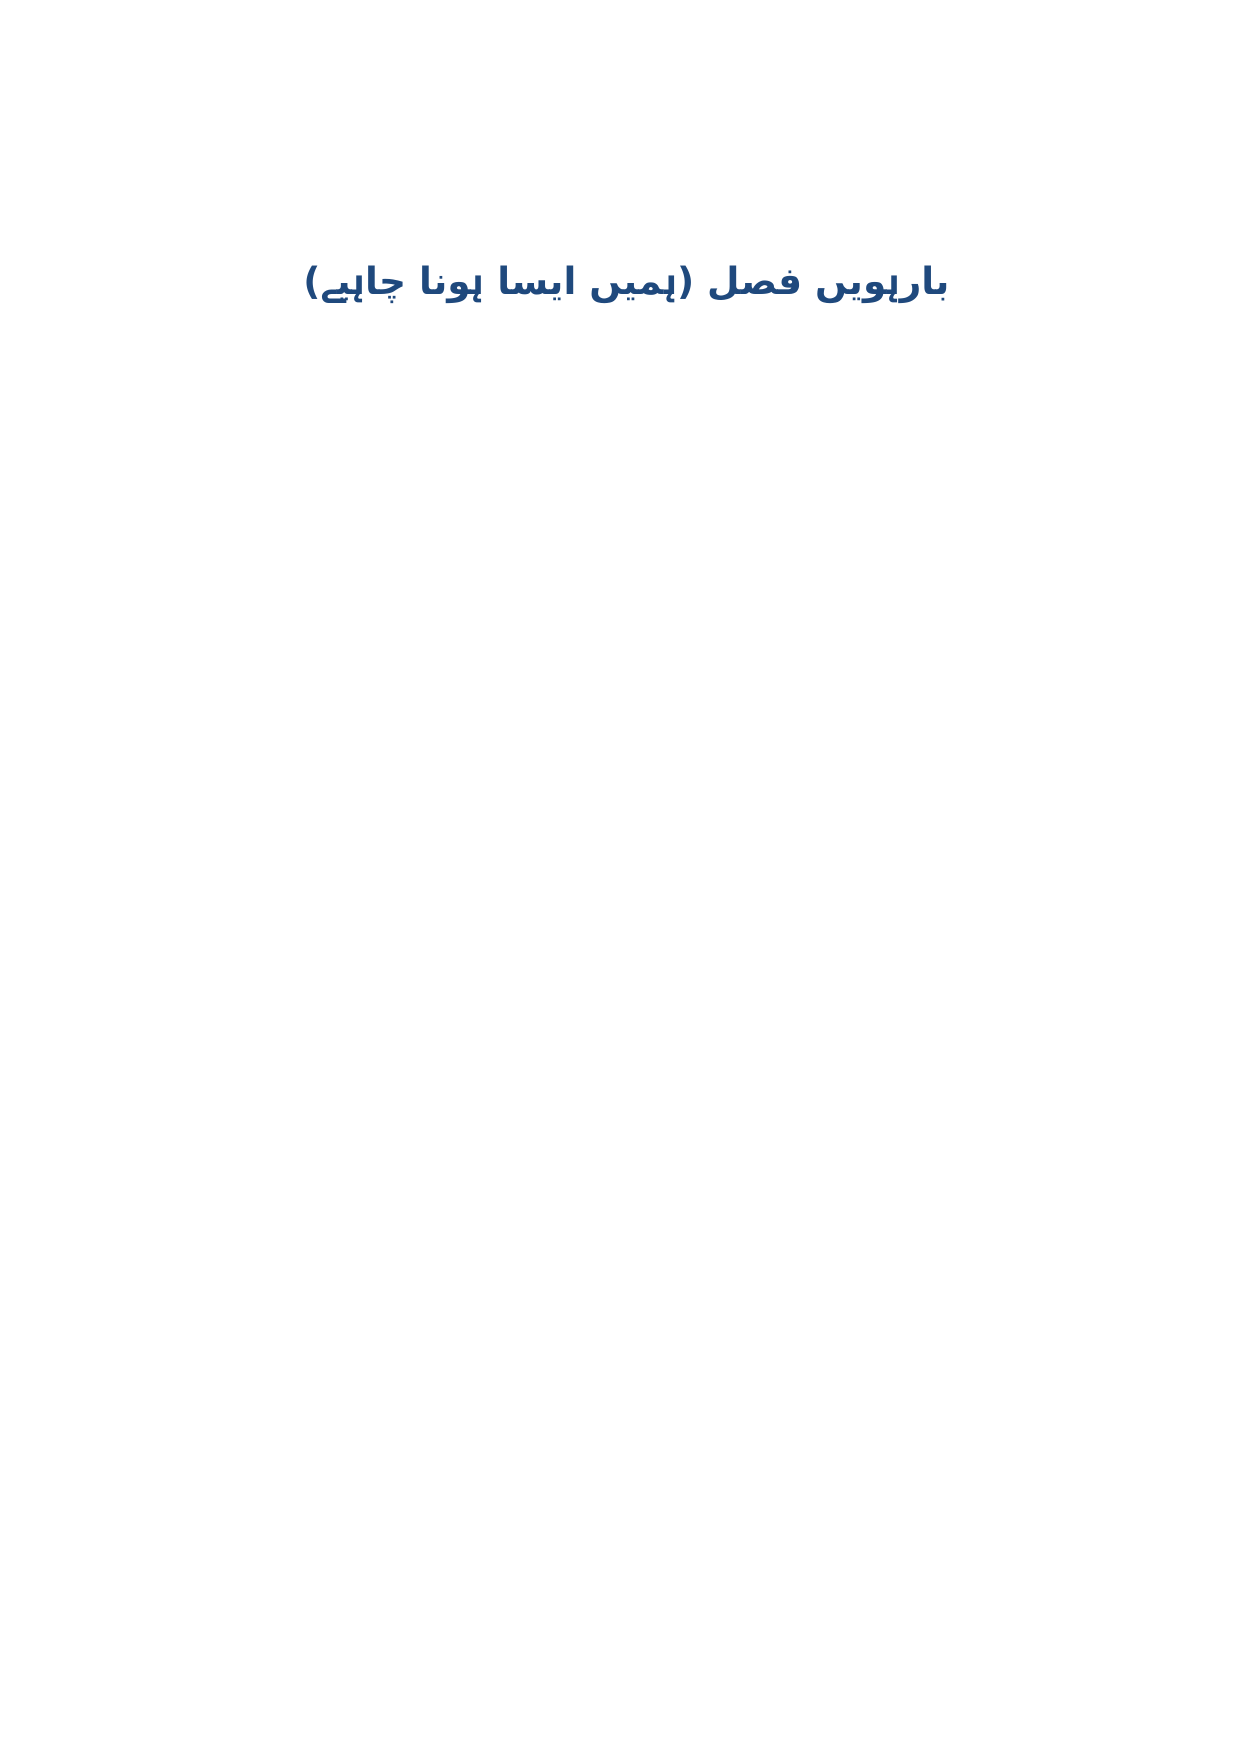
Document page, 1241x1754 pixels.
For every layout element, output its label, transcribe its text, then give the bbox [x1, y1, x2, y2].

subtitle بارہویں فصل (ہمیں ایسا ہونا چاہیے) [75, 259, 1165, 303]
